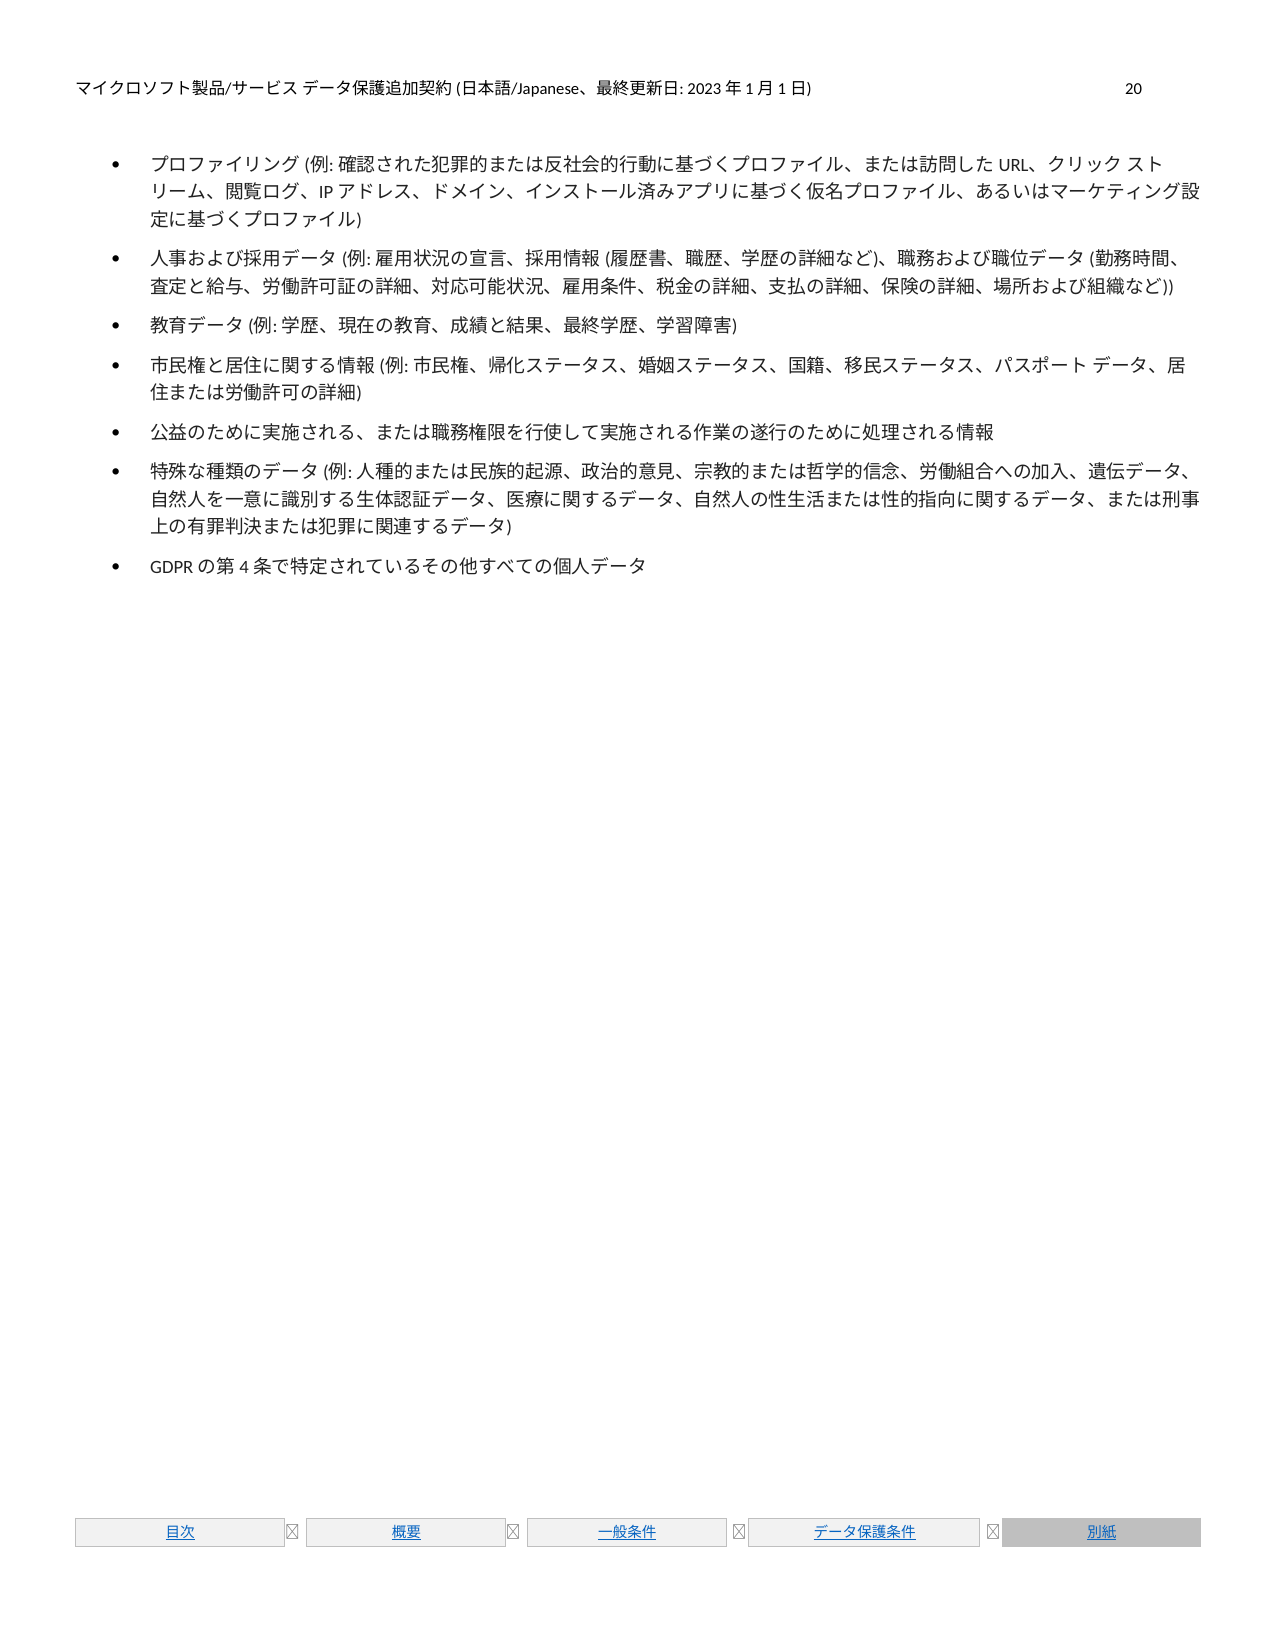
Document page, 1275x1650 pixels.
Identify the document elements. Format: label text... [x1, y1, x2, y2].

list プロファイリング (例: 確認された犯罪的または反社会的行動に基づくプロファイル、または訪問した URL、クリック ストリーム、閲覧ログ、IP アドレス、ドメイン、インストール済みアプリに基づく仮名プロファイル、あるいはマーケティング設定に基づくプロファイル) [112, 150, 1200, 232]
list 特殊な種類のデータ (例: 人種的または民族的起源、政治的意見、宗教的または哲学的信念、労働組合への加入、遺伝データ、自然人を一意に識別する生体認証データ、医療に関するデータ、自然人の性生活または性的指向に関するデータ、または刑事上の有罪判決または犯罪に関連するデータ) [112, 457, 1200, 539]
list GDPR の第 4 条で特定されているその他すべての個人データ [112, 551, 1200, 578]
list 公益のために実施される、または職務権限を行使して実施される作業の遂行のために処理される情報 [112, 417, 1200, 445]
list 市民権と居住に関する情報 (例: 市民権、帰化ステータス、婚姻ステータス、国籍、移民ステータス、パスポート データ、居住または労働許可の詳細) [112, 351, 1200, 405]
list 教育データ (例: 学歴、現在の教育、成績と結果、最終学歴、学習障害) [112, 311, 1200, 338]
list 人事および採用データ (例: 雇用状況の宣言、採用情報 (履歴書、職歴、学歴の詳細など)、職務および職位データ (勤務時間、査定と給与、労働許可証の詳細、対応可能状況、雇用条件、税金の詳細、支払の詳細、保険の詳細、場所および組織など)) [112, 244, 1200, 298]
